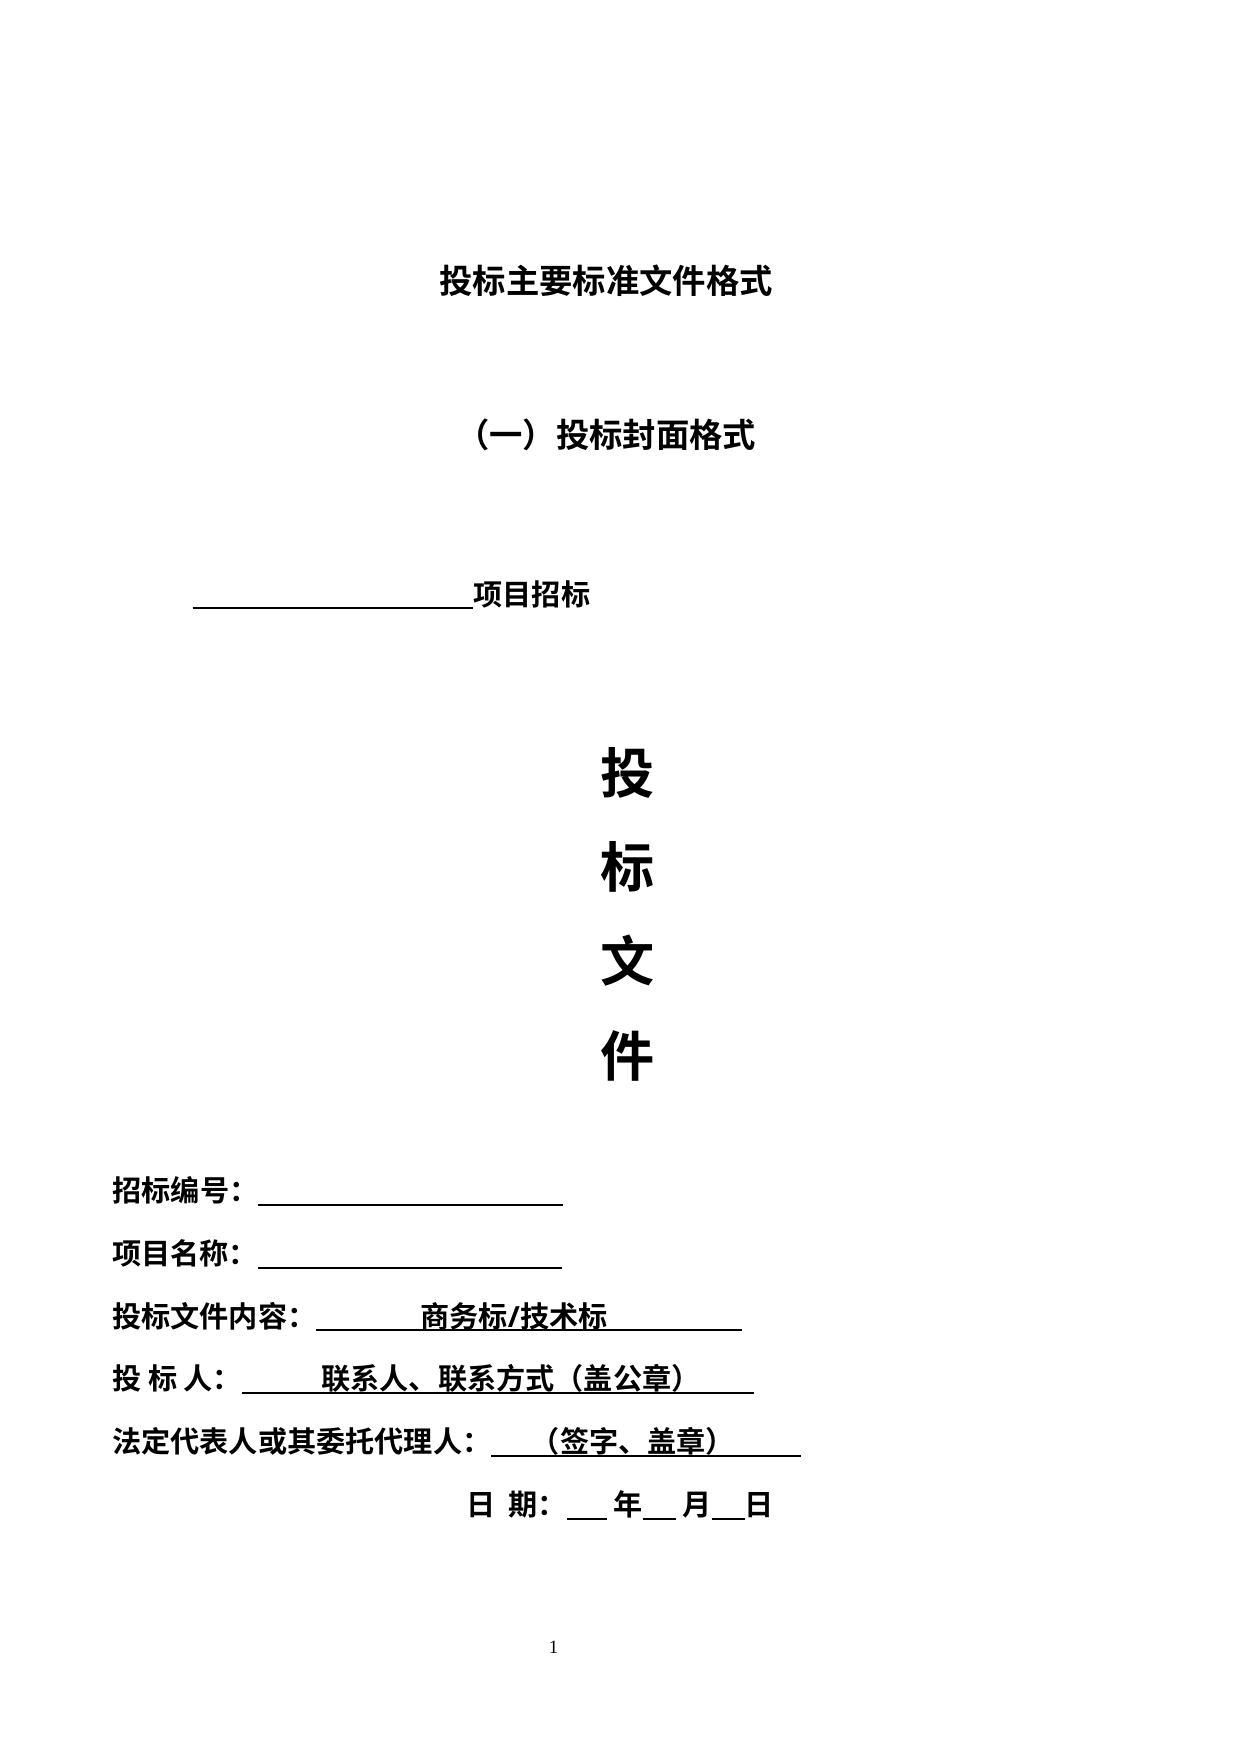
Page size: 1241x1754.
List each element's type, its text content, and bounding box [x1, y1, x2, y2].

text （一）投标封面格式 [112, 401, 1099, 466]
text 投标主要标准文件格式 [112, 247, 1099, 312]
text 招标编号： [112, 1157, 1128, 1213]
text 日 期： 年 月 日 [112, 1470, 1128, 1526]
list 投标文件内容： 商务标/技术标 [112, 1282, 1128, 1338]
text 件 [112, 1031, 1128, 1087]
text 项目招标 [112, 560, 1128, 616]
text 文 [112, 937, 1128, 993]
list 项目名称： [112, 1219, 1128, 1276]
list 法定代表人或其委托代理人： （签字、盖章） [112, 1407, 1128, 1464]
text 投 [112, 748, 1128, 804]
text 标 [112, 842, 1128, 899]
list 投 标 人： 联系人、联系方式（盖公章） [112, 1345, 1128, 1401]
